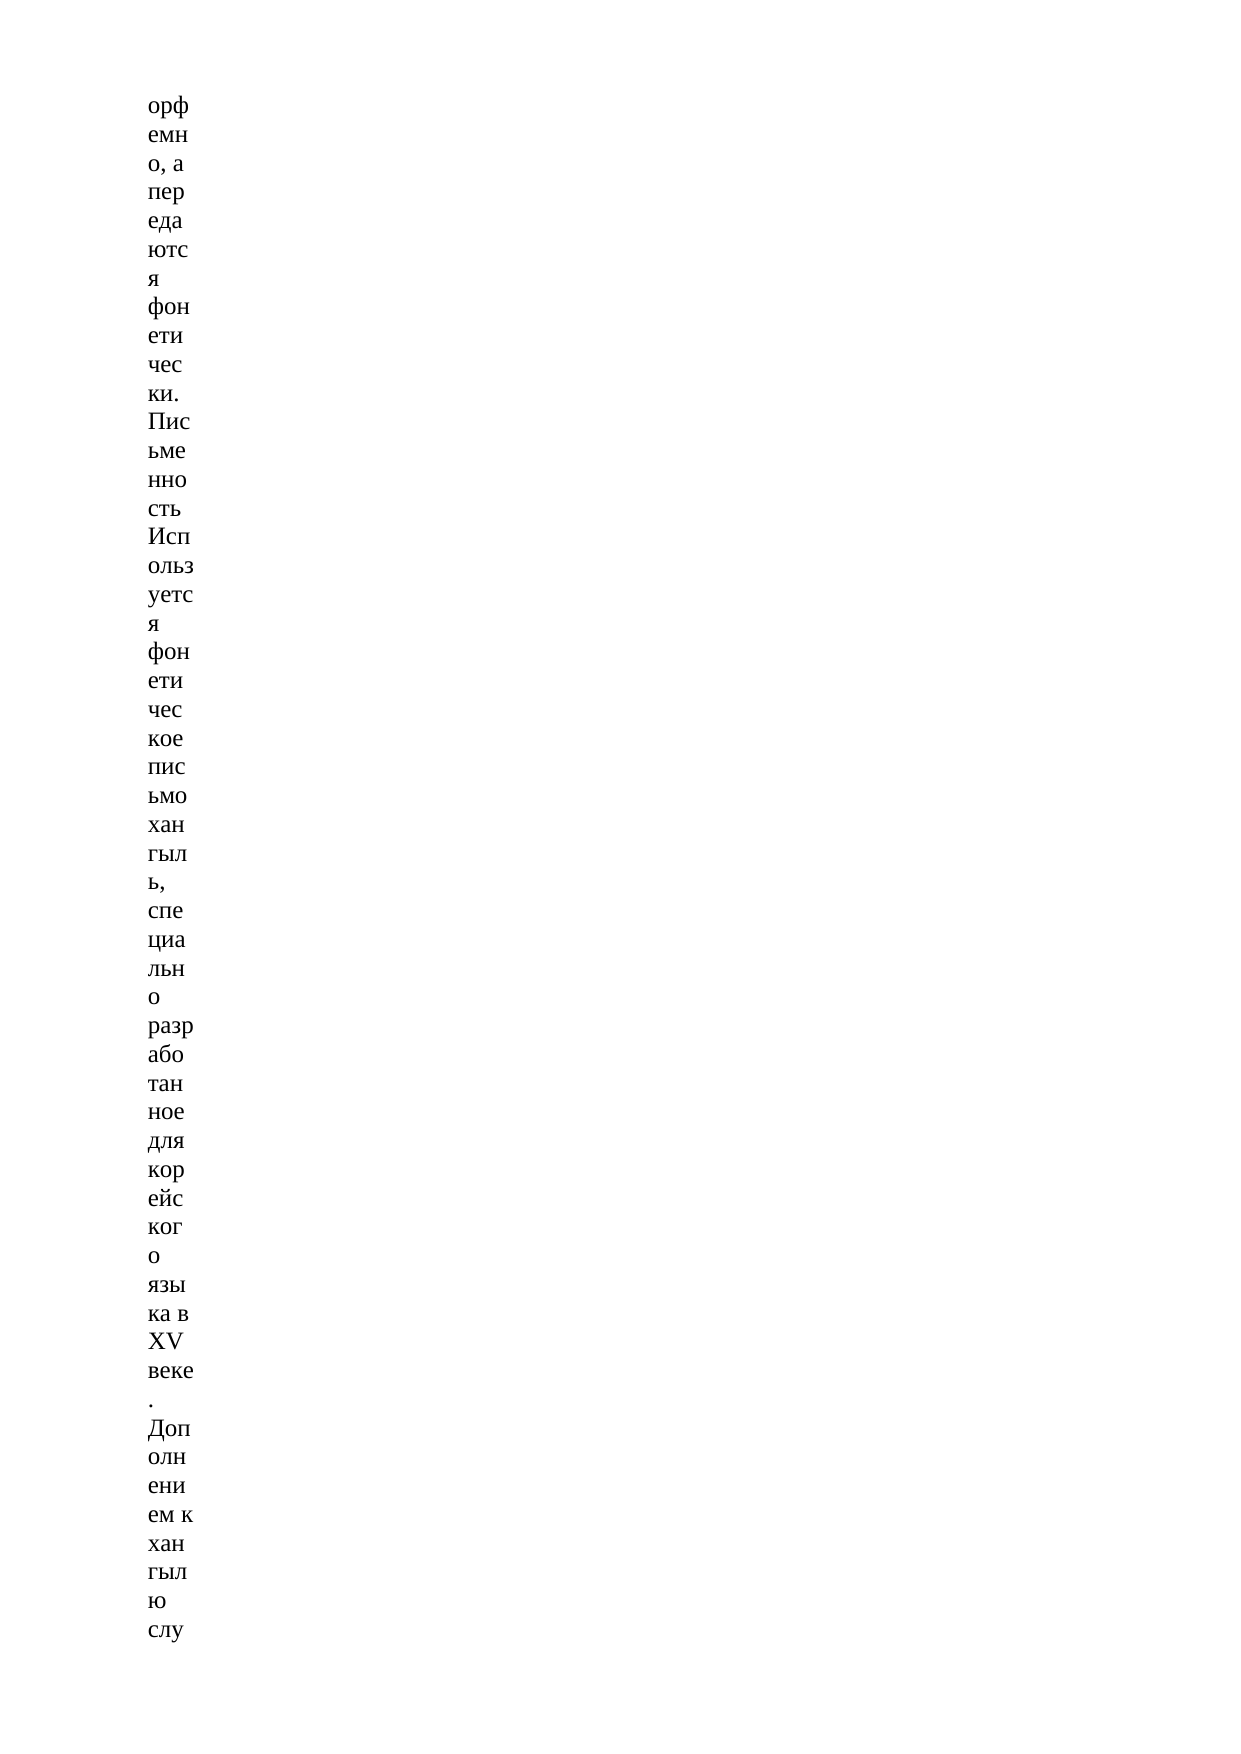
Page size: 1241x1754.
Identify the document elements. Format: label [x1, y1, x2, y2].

table_header [146, 89, 196, 1644]
